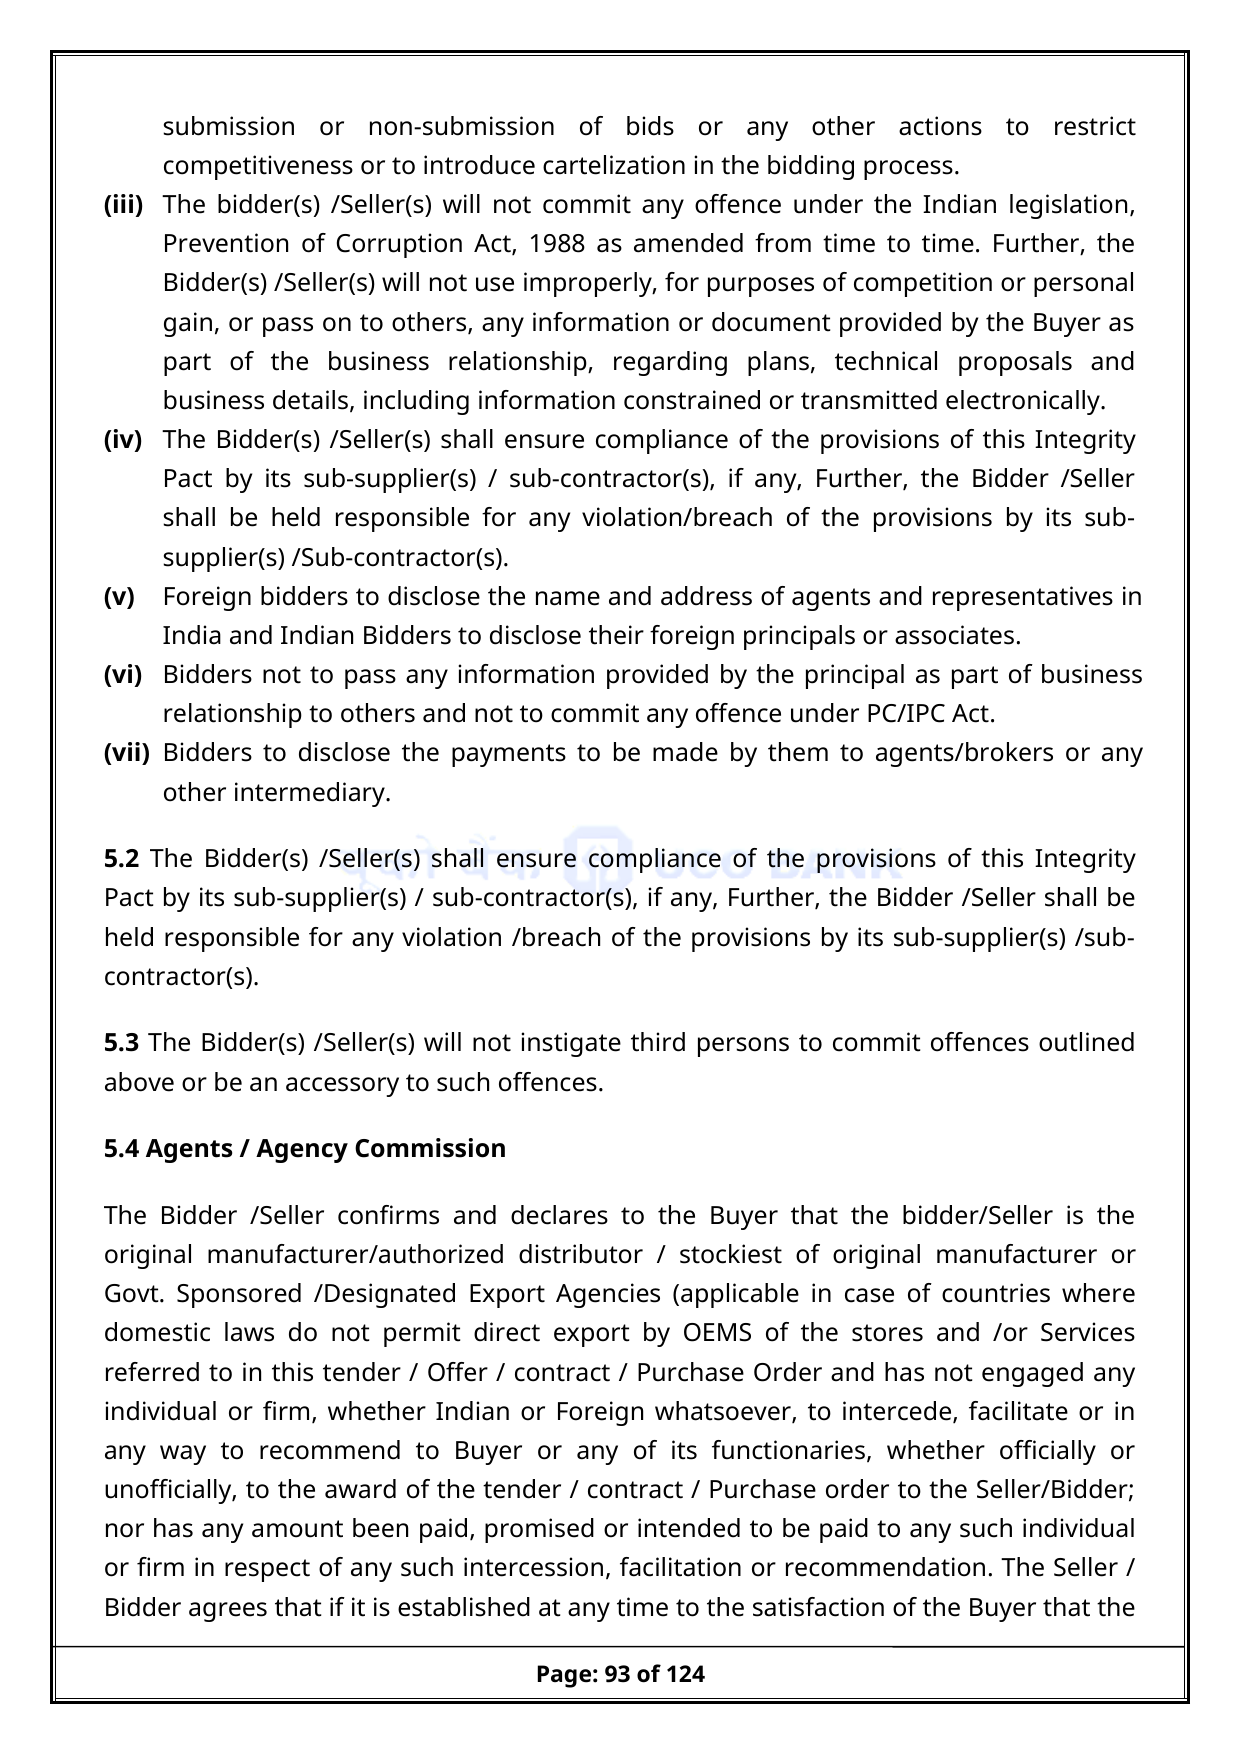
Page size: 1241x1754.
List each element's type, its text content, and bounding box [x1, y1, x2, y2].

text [118, 108, 1137, 182]
text (v) Foreign bidders to disclose the name and address of agents and representatives in India and Indian Bidders to disclose their foreign principals or associates. [103, 578, 1144, 652]
text 5.2 The Bidder(s) /Seller(s) shall ensure compliance of the provisions of this Integrity Pact by its sub-supplier(s) / sub-contractor(s), if any, Further, the Bidder /Seller shall be held responsible for any violation /breach of the provisions by its sub-supplier(s) /sub-contractor(s). [103, 841, 1137, 992]
text (vii) Bidders to disclose the payments to be made by them to agents/brokers or any other intermediary. [103, 735, 1144, 808]
text (vi) Bidders not to pass any information provided by the principal as part of business relationship to others and not to commit any offence under PC/IPC Act. [103, 657, 1144, 730]
text 5.3 The Bidder(s) /Seller(s) will not instigate third persons to commit offences outlined above or be an accessory to such offences. [103, 1025, 1137, 1098]
text (iv) The Bidder(s) /Seller(s) shall ensure compliance of the provisions of this Integrity Pact by its sub-supplier(s) / sub-contractor(s), if any, Further, the Bidder /Seller shall be held responsible for any violation/breach of the provisions by its sub-supplier(s) /Sub-contractor(s). [103, 422, 1137, 573]
text 5.4 Agents / Agency Commission [103, 1131, 1137, 1165]
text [103, 1197, 1137, 1623]
text (iii) The bidder(s) /Seller(s) will not commit any offence under the Indian legislation, Prevention of Corruption Act, 1988 as amended from time to time. Further, the Bidder(s) /Seller(s) will not use improperly, for purposes of competition or personal gain, or pass on to others, any information or document provided by the Buyer as part of the business relationship, regarding plans, technical proposals and business details, including information constrained or transmitted electronically. [103, 187, 1137, 417]
